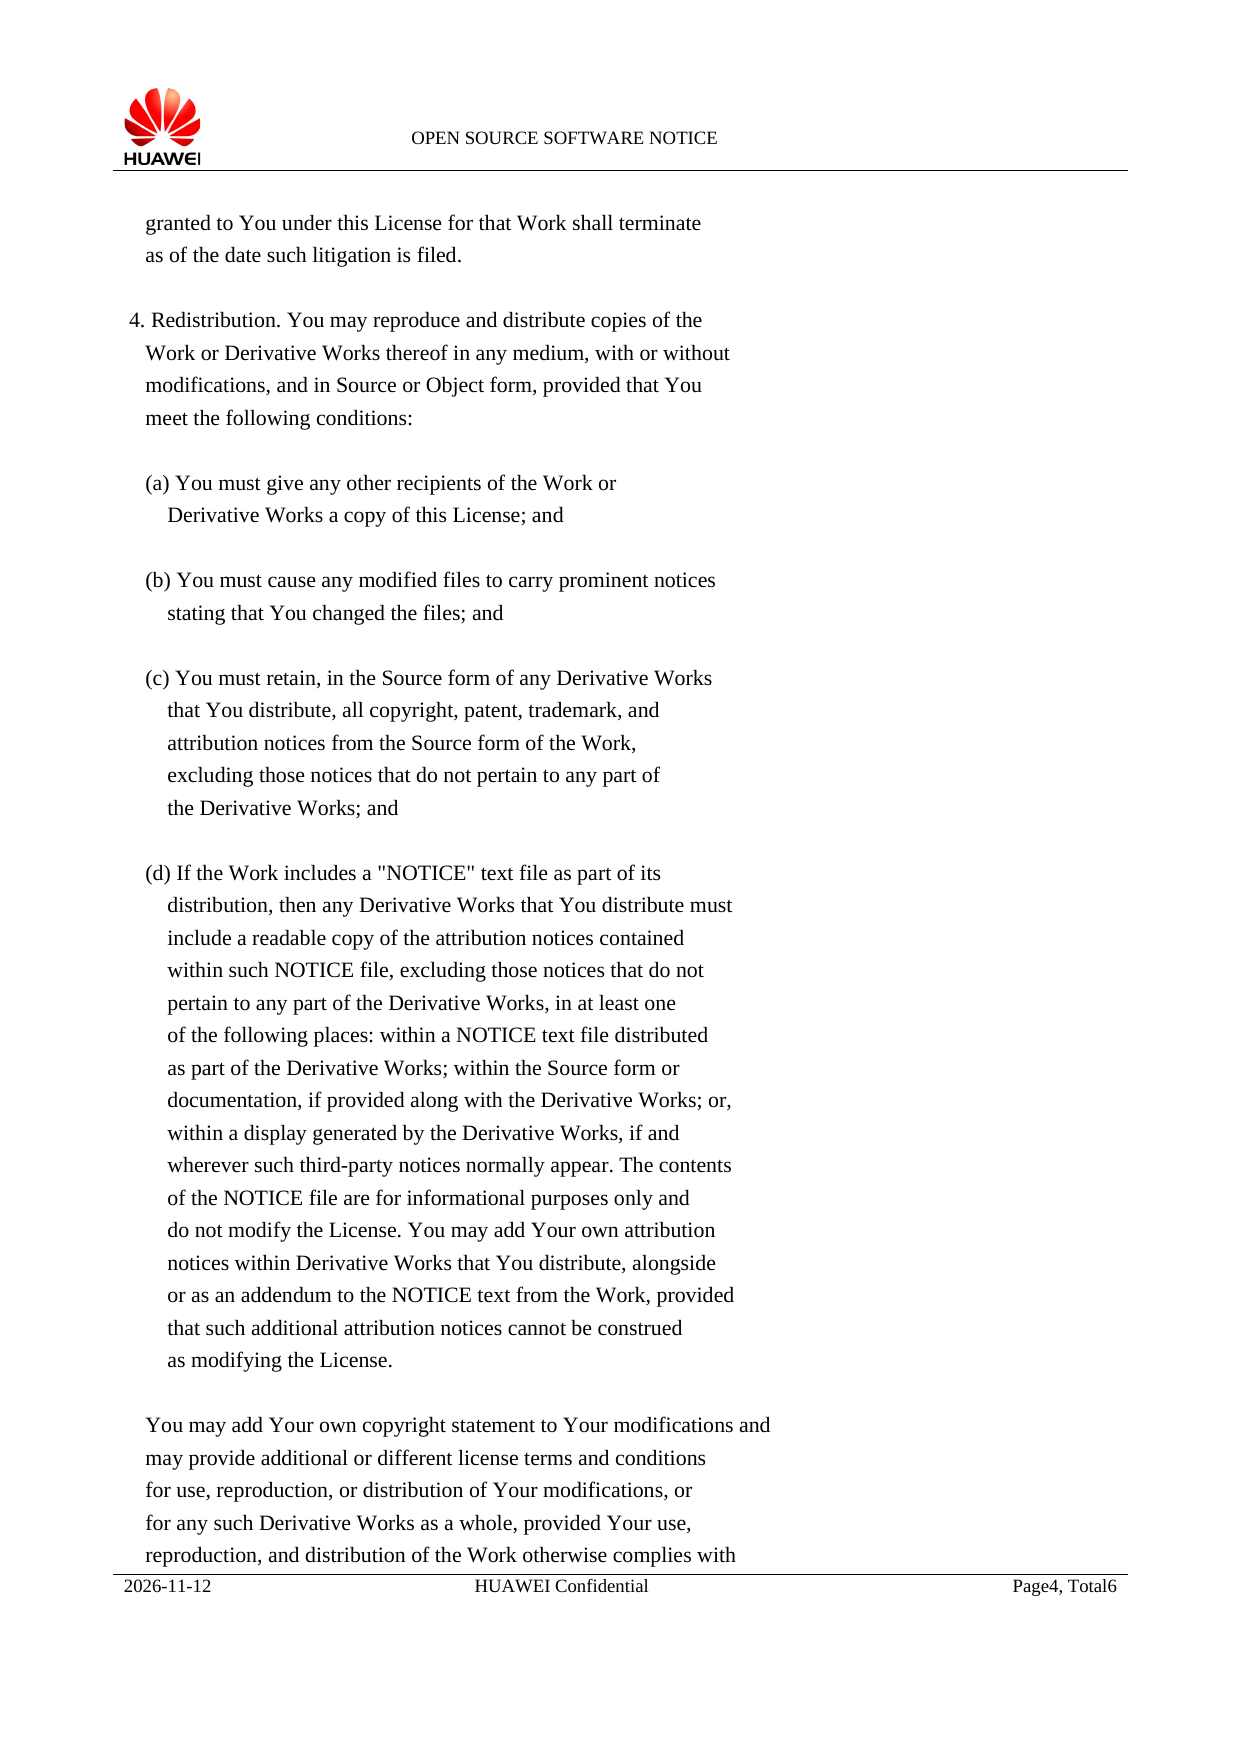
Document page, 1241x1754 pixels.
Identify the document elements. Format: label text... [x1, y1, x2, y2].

picture [124, 88, 201, 165]
